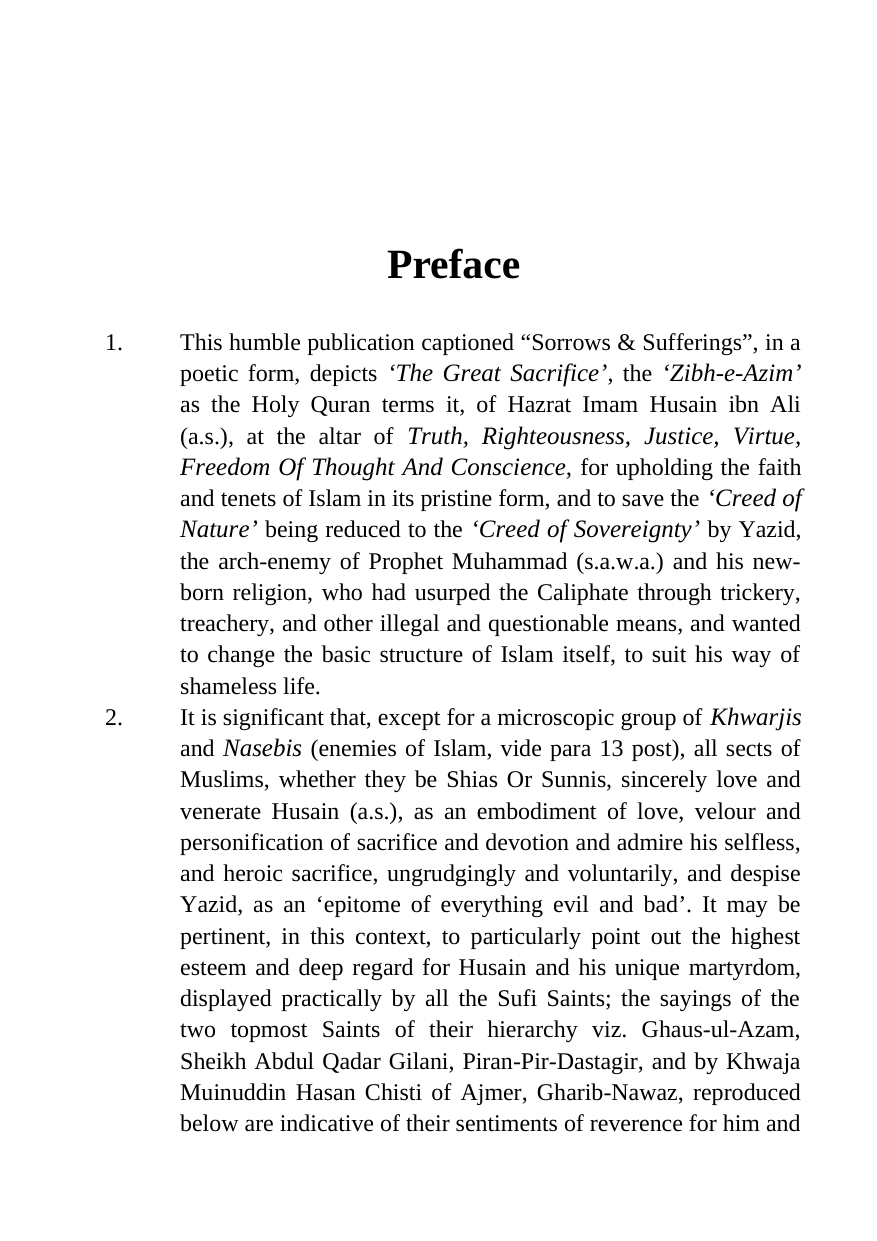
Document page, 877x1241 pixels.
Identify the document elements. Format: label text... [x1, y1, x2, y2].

subtitle Preface [105, 240, 802, 288]
text 1. This humble publication captioned “Sorrows & Sufferings”, in a poetic form, depicts ‘The Great Sacrifice’, the ‘Zibh-e-Azim’ as the Holy Quran terms it, of Hazrat Imam Husain ibn Ali (a.s.), at the altar of Truth, Righteousness, Justice, Virtue, Freedom Of Thought And Conscience, for upholding the faith and tenets of Islam in its pristine form, and to save the ‘Creed of Nature’ being reduced to the ‘Creed of Sovereignty’ by Yazid, the arch-enemy of Prophet Muhammad (s.a.w.a.) and his new-born religion, who had usurped the Caliphate through trickery, treachery, and other illegal and questionable means, and wanted to change the basic structure of Islam itself, to suit his way of shameless life. [105, 325, 802, 700]
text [105, 700, 802, 1138]
